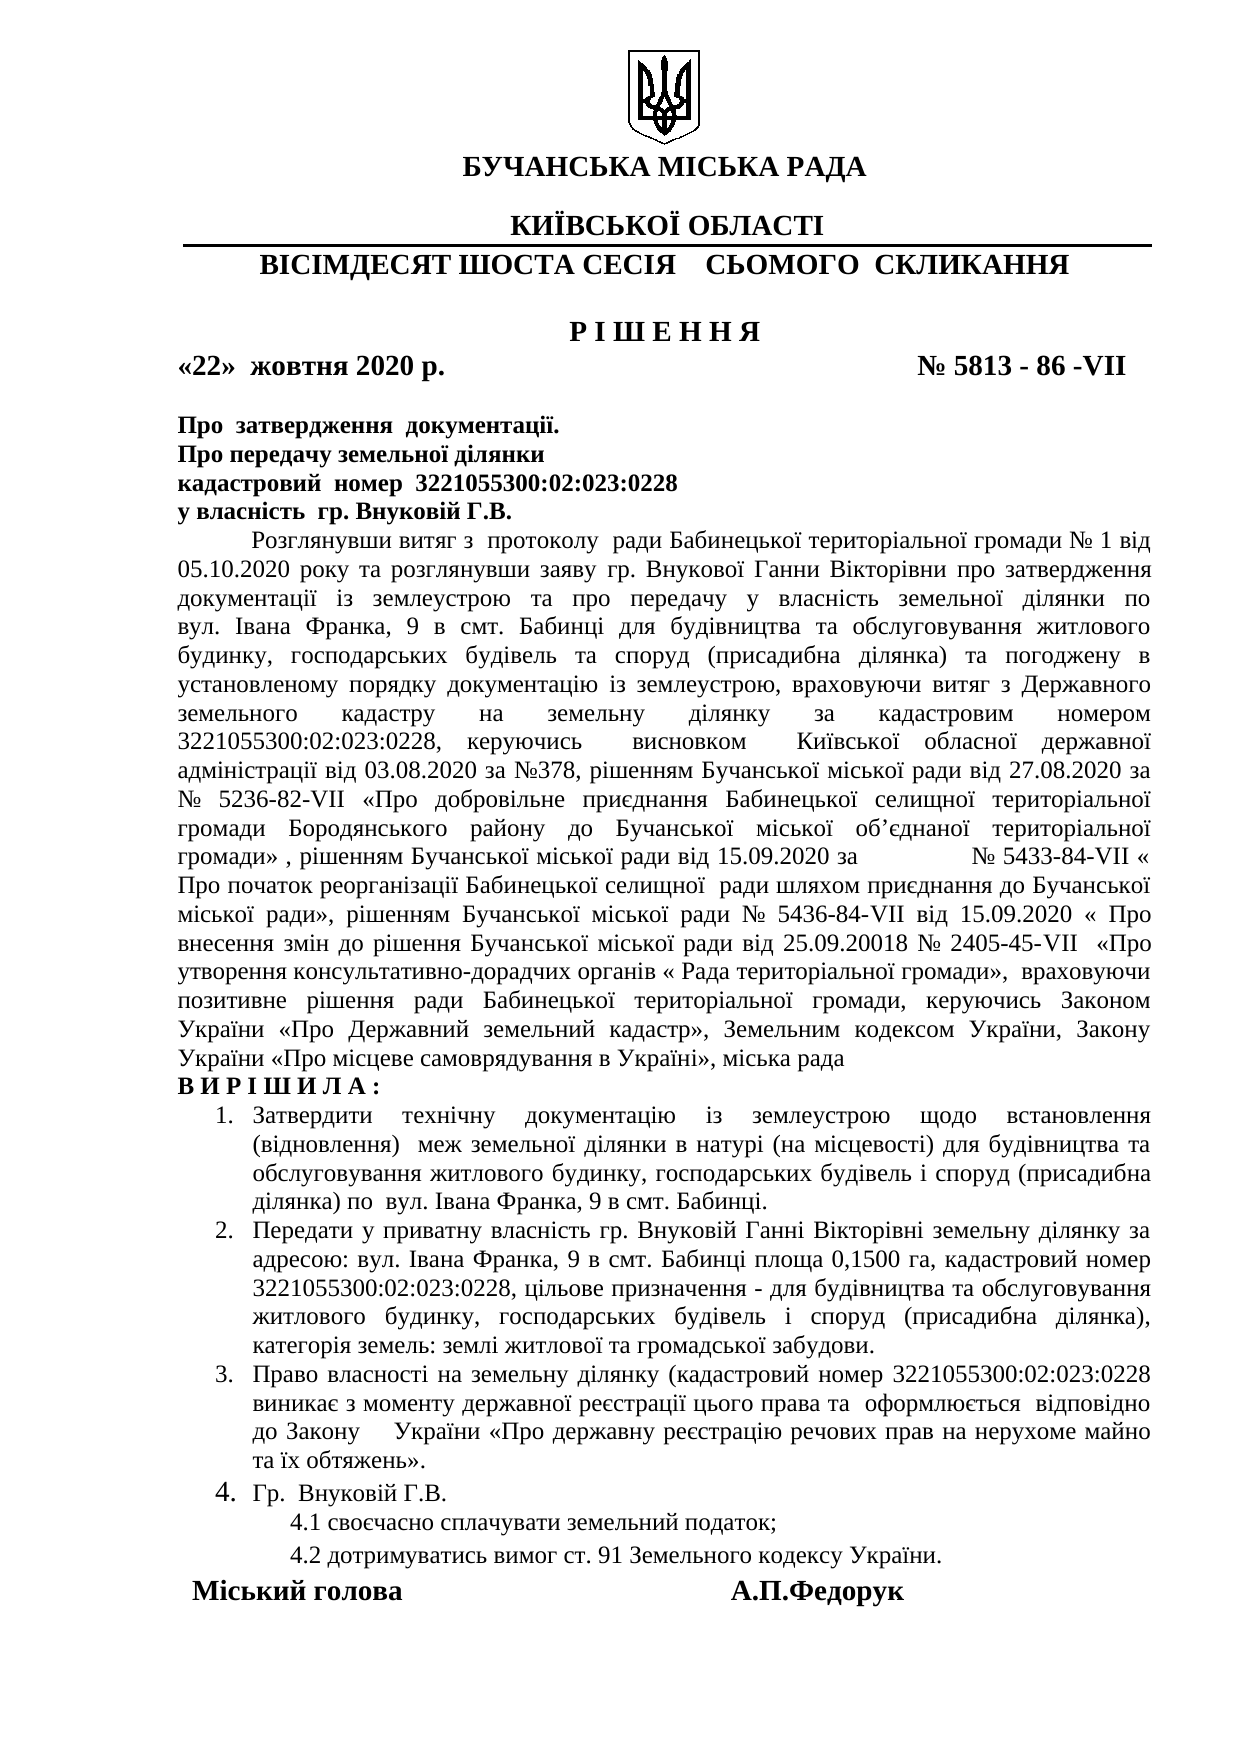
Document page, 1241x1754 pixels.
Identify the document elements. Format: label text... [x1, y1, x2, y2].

text у власність гр. Внуковій Г.В. [177, 496, 1152, 525]
text «22» жовтня 2020 р. № 5813 - 86 -VІІ [177, 348, 1152, 381]
text БУЧАНСЬКА МІСЬКА РАДА [177, 149, 1152, 183]
text Про затвердження документації. [177, 410, 1152, 439]
list своєчасно сплачувати земельний податок; [290, 1507, 1152, 1536]
text КИЇВСЬКОЇ ОБЛАСТІ [183, 208, 1152, 244]
list Затвердити технічну документацію із землеустрою щодо встановлення (відновлення) меж земельної ділянки в натурі (на місцевості) для будівництва та обслуговування житлового будинку, господарських будівель і споруд (присадибна ділянка) по вул. Івана Франка, 9 в смт. Бабинці. [215, 1100, 1152, 1215]
text кадастровий номер 3221055300:02:023:0228 [177, 468, 1152, 496]
text Міський голова А.П.Федорук [177, 1573, 1152, 1607]
list Гр. Внуковій Г.В. [215, 1474, 1152, 1507]
text В И Р І Ш И Л А : [177, 1071, 1152, 1100]
text Про передачу земельної ділянки [177, 439, 1152, 468]
text Розглянувши витяг з протоколу ради Бабинецької територіальної громади № 1 від 05.10.2020 року та розглянувши заяву гр. Внукової Ганни Вікторівни про затвердження документації із землеустрою та про передачу у власність земельної ділянки по вул. Івана Франка, 9 в смт. Бабинці для будівництва та обслуговування житлового будинку, господарських будівель та споруд (присадибна ділянка) та погоджену в установленому порядку документацію із землеустрою, враховуючи витяг з Державного земельного кадастру на земельну ділянку за кадастровим номером 3221055300:02:023:0228, керуючись висновком Київської обласної державної адміністрації від 03.08.2020 за №378, рішенням Бучанської міської ради від 27.08.2020 за № 5236-82-VІІ «Про добровільне приєднання Бабинецької селищної територіальної громади Бородянського району до Бучанської міської об’єднаної територіальної громади» , рішенням Бучанської міської ради від 15.09.2020 за № 5433-84-VІІ « Про початок реорганізації Бабинецької селищної ради шляхом приєднання до Бучанської міської ради», рішенням Бучанської міської ради № 5436-84-VІІ від 15.09.2020 « Про внесення змін до рішення Бучанської міської ради від 25.09.20018 № 2405-45-VІІ «Про утворення консультативно-дорадчих органів « Рада територіальної громади», враховуючи позитивне рішення ради Бабинецької територіальної громади, керуючись Законом України «Про Державний земельний кадастр», Земельним кодексом України, Закону України «Про місцеве самоврядування в Україні», міська рада [177, 525, 1152, 1071]
text Р І Ш Е Н Н Я [177, 314, 1152, 348]
list дотримуватись вимог ст. 91 Земельного кодексу України. [290, 1540, 1152, 1569]
text ВІСІМДЕСЯТ ШОСТА СЕСІЯ СЬОМОГО СКЛИКАННЯ [177, 247, 1152, 281]
list Право власності на земельну ділянку (кадастровий номер 3221055300:02:023:0228 виникає з моменту державної реєстрації цього права та оформлюється відповідно до Закону України «Про державну реєстрацію речових прав на нерухоме майно та їх обтяжень». [215, 1359, 1152, 1474]
list Передати у приватну власність гр. Внуковій Ганні Вікторівні земельну ділянку за адресою: вул. Івана Франка, 9 в смт. Бабинці площа 0,1500 га, кадастровий номер 3221055300:02:023:0228, цільове призначення - для будівництва та обслуговування житлового будинку, господарських будівель і споруд (присадибна ділянка), категорія земель: землі житлової та громадської забудови. [215, 1215, 1152, 1359]
